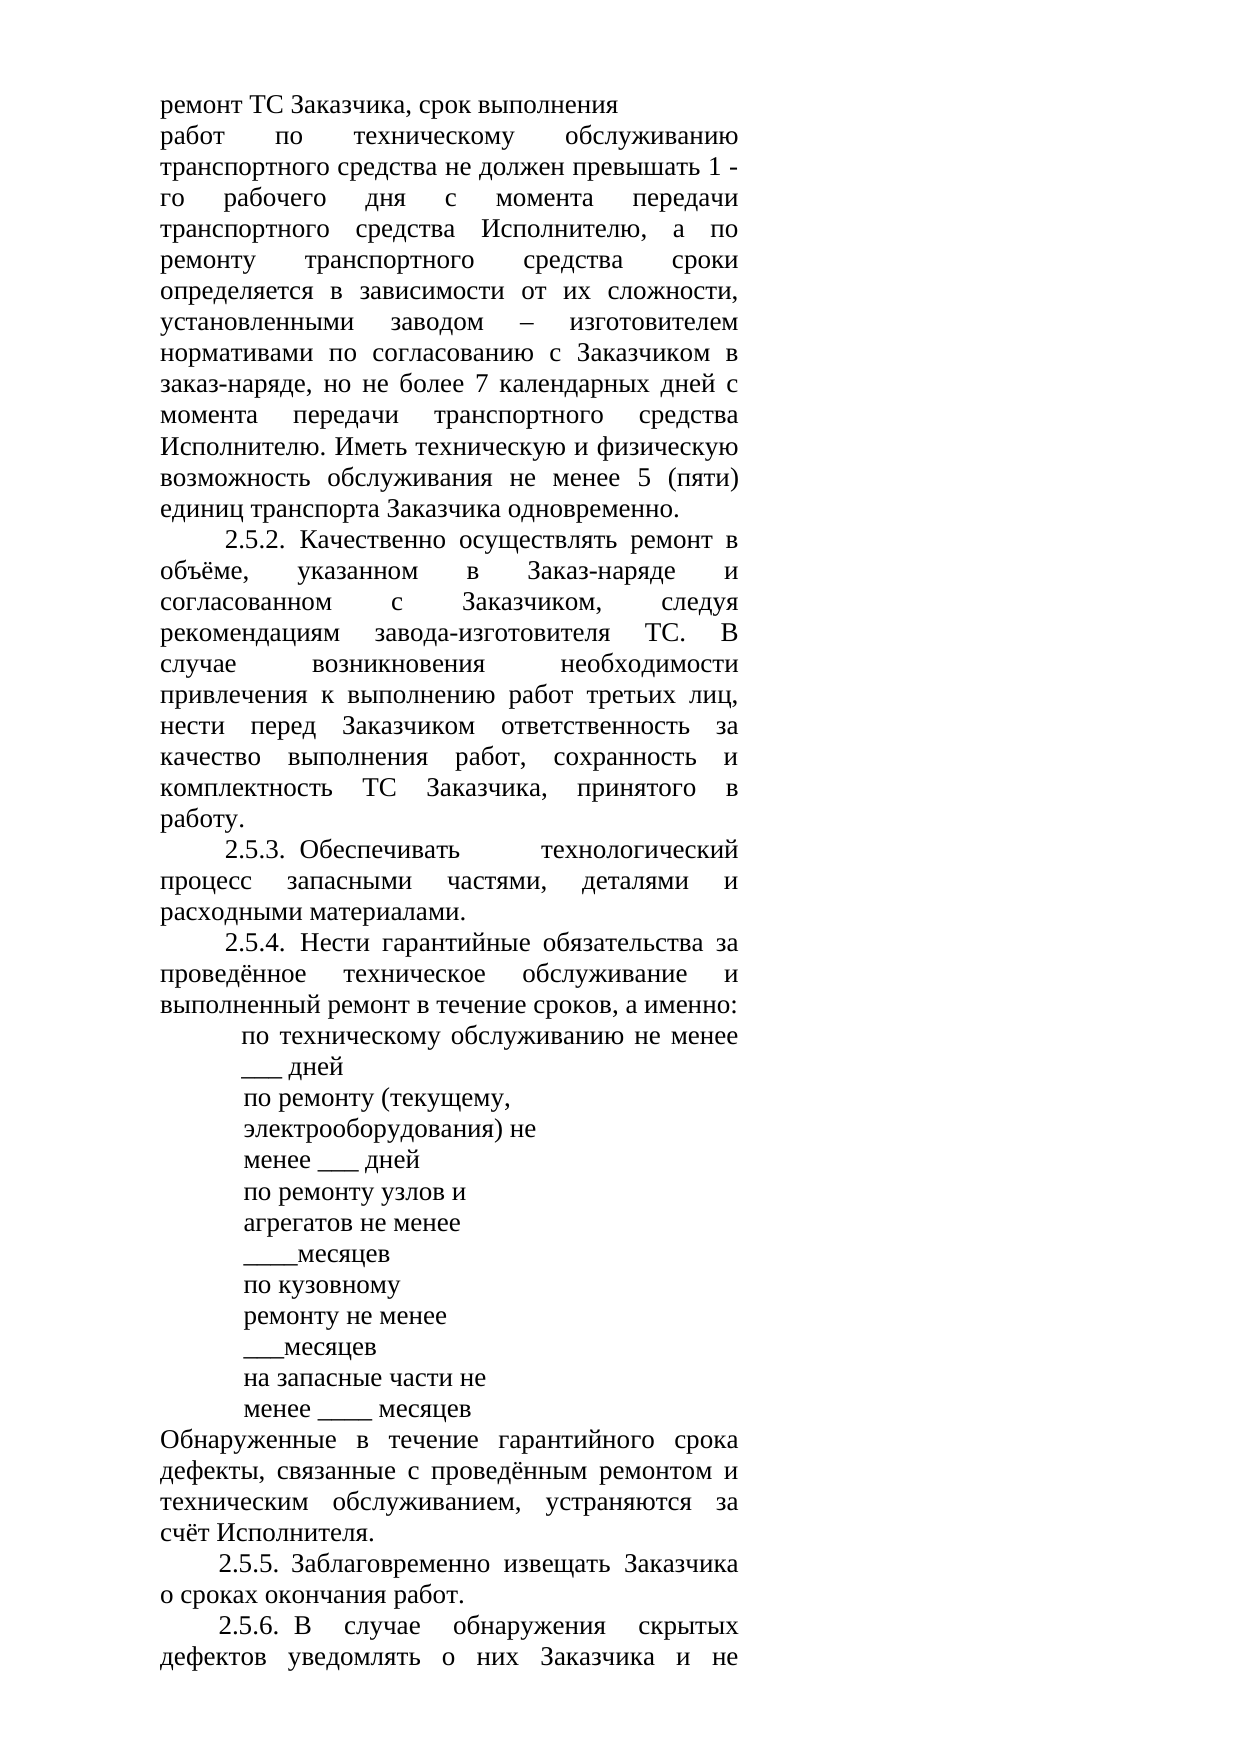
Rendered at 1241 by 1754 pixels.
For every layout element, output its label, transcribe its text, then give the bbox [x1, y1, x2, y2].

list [160, 1610, 739, 1672]
list Качественно осуществлять ремонт в объёме, указанном в Заказ-наряде и согласованном с Заказчиком, следуя рекомендациям завода-изготовителя ТС. В случае возникновения необходимости привлечения к выполнению работ третьих лиц, нести перед Заказчиком ответственность за качество выполнения работ, сохранность и комплектность ТС Заказчика, принятого в работу. [160, 523, 739, 834]
text по техническому обслуживанию не менее ___ дней [241, 1020, 739, 1082]
text по ремонту узлов и агрегатов не менее ____месяцев [243, 1175, 491, 1268]
list Заблаговременно извещать Заказчика о сроках окончания работ. [160, 1548, 739, 1610]
text на запасные части не менее ____ месяцев [243, 1361, 491, 1423]
text Обнаруженные в течение гарантийного срока дефекты, связанные с проведённым ремонтом и техническим обслуживанием, устраняются за счёт Исполнителя. [160, 1423, 739, 1548]
text по ремонту (текущему, электрооборудования) не менее ___ дней [243, 1082, 593, 1175]
list Обеспечивать технологический процесс запасными частями, деталями и расходными материалами. [160, 834, 739, 927]
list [160, 89, 739, 120]
text по кузовному ремонту не менее ___месяцев [243, 1268, 491, 1361]
list Нести гарантийные обязательства за проведённое техническое обслуживание и выполненный ремонт в течение сроков, а именно: [160, 927, 739, 1020]
text работ по техническому обслуживанию транспортного средства не должен превышать 1 -го рабочего дня с момента передачи транспортного средства Исполнителю, а по ремонту транспортного средства сроки определяется в зависимости от их сложности, установленными заводом – изготовителем нормативами по согласованию с Заказчиком в заказ-наряде, но не более 7 календарных дней с момента передачи транспортного средства Исполнителю. Иметь техническую и физическую возможность обслуживания не менее 5 (пяти) единиц транспорта Заказчика одновременно. [160, 120, 739, 523]
